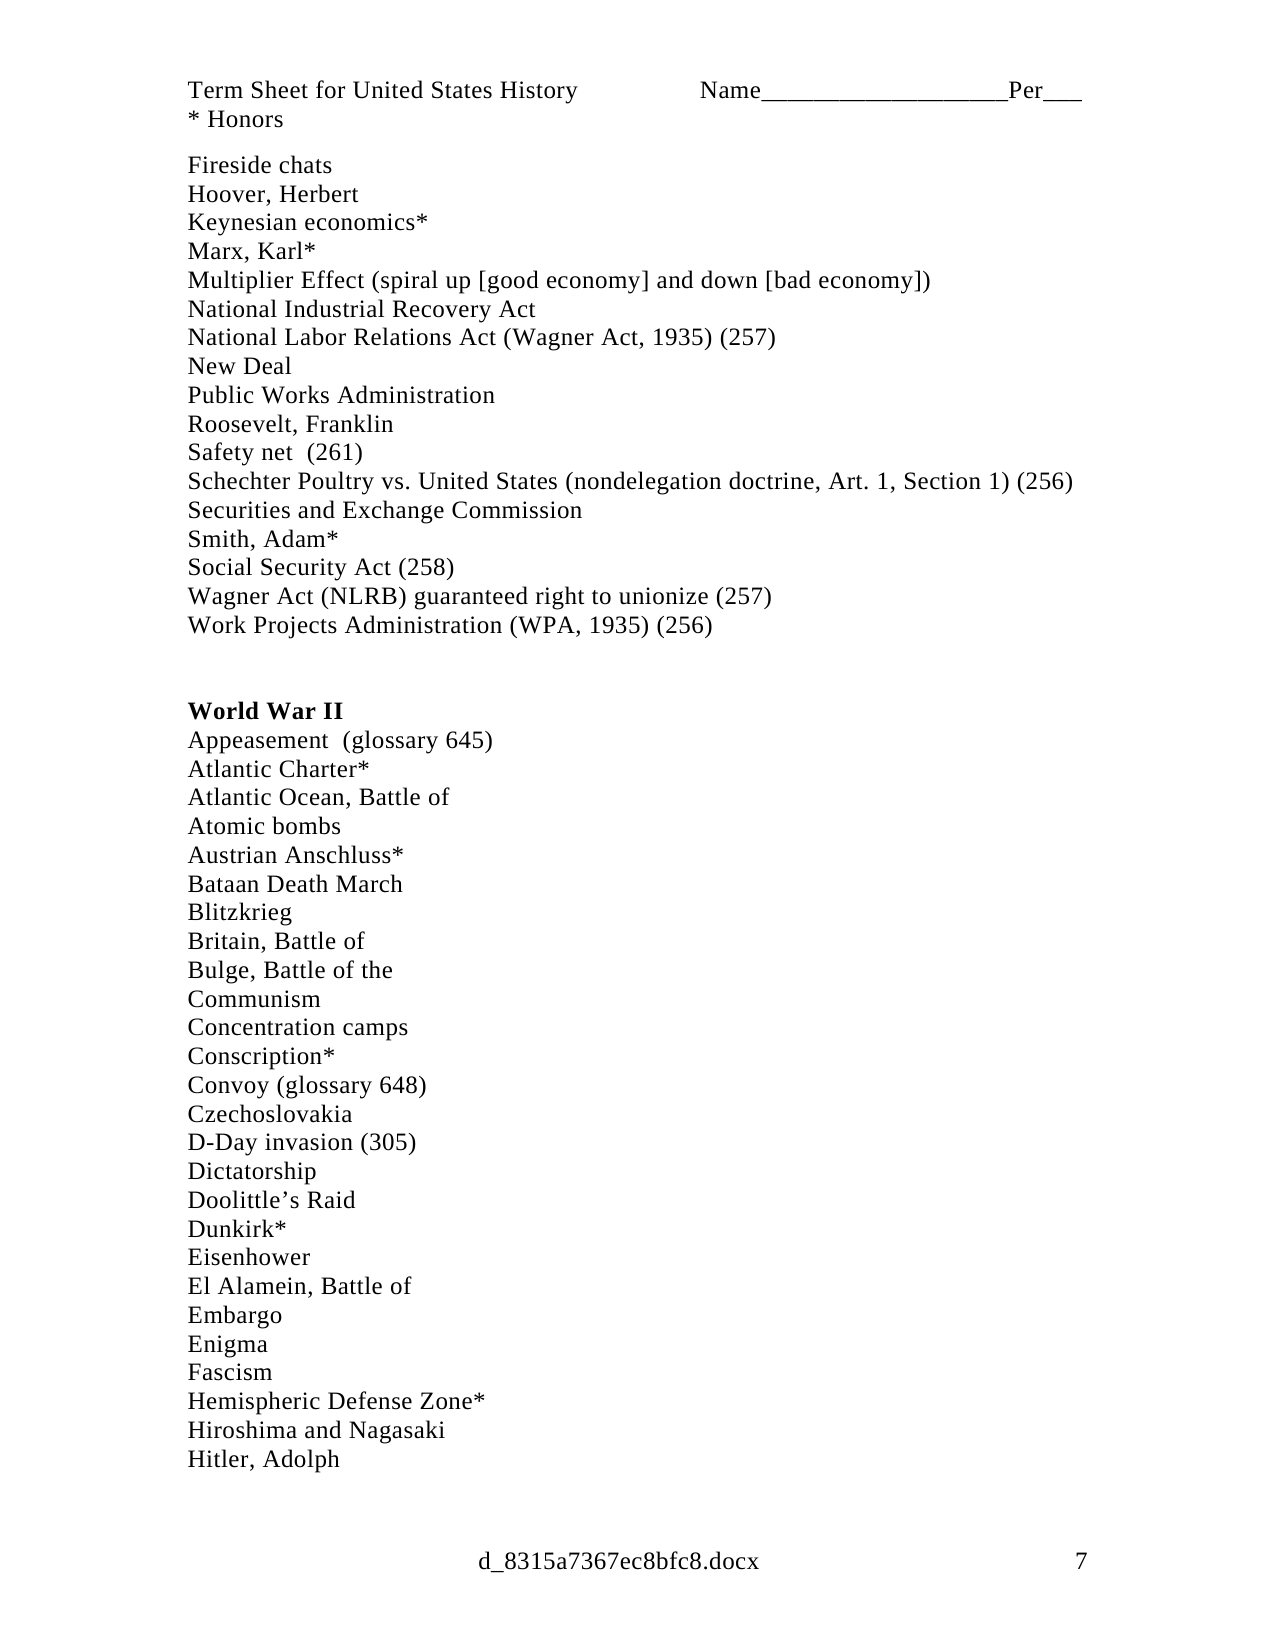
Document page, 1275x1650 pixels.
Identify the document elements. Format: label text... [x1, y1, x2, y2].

text Public Works Administration [187, 380, 1087, 409]
text Atomic bombs [187, 811, 1087, 840]
text Wagner Act (NLRB) guaranteed right to unionize (257) [187, 581, 1087, 610]
text Fireside chats [187, 150, 1087, 179]
text National Labor Relations Act (Wagner Act, 1935) (257) [187, 322, 1087, 351]
text Safety net (261) [187, 437, 1087, 466]
text D-Day invasion (305) [187, 1127, 1087, 1156]
text Hitler, Adolph [187, 1444, 1087, 1472]
text Appeasement (glossary 645) [187, 725, 1087, 754]
text El Alamein, Battle of [187, 1271, 1087, 1300]
text National Industrial Recovery Act [187, 294, 1087, 322]
text Smith, Adam* [187, 524, 1087, 552]
text Austrian Anschluss* [187, 840, 1087, 869]
text Doolittle’s Raid [187, 1185, 1087, 1214]
text Eisenhower [187, 1242, 1087, 1271]
text Work Projects Administration (WPA, 1935) (256) [187, 610, 1087, 639]
text Bulge, Battle of the [187, 955, 1087, 984]
text Bataan Death March [187, 869, 1087, 897]
text Hiroshima and Nagasaki [187, 1415, 1087, 1444]
text Convoy (glossary 648) [187, 1070, 1087, 1099]
text Conscription* [187, 1041, 1087, 1070]
text Social Security Act (258) [187, 552, 1087, 581]
text Dunkirk* [187, 1214, 1087, 1242]
text Czechoslovakia [187, 1099, 1087, 1127]
text Atlantic Charter* [187, 754, 1087, 782]
text Britain, Battle of [187, 926, 1087, 955]
text Roosevelt, Franklin [187, 409, 1087, 437]
text Hoover, Herbert [187, 179, 1087, 207]
text Keynesian economics* [187, 207, 1087, 236]
text Hemispheric Defense Zone* [187, 1386, 1087, 1415]
text Embargo [187, 1300, 1087, 1329]
text Blitzkrieg [187, 897, 1087, 926]
text Enigma [187, 1329, 1087, 1357]
text Securities and Exchange Commission [187, 495, 1087, 524]
text Communism [187, 984, 1087, 1012]
text Schechter Poultry vs. United States (nondelegation doctrine, Art. 1, Section 1) (256) [187, 466, 1087, 495]
text World War II [187, 696, 1087, 725]
text Concentration camps [187, 1012, 1087, 1041]
text Fascism [187, 1357, 1087, 1386]
text Atlantic Ocean, Battle of [187, 782, 1087, 811]
text Multiplier Effect (spiral up [good economy] and down [bad economy]) [187, 265, 1087, 294]
text New Deal [187, 351, 1087, 380]
text Marx, Karl* [187, 236, 1087, 265]
text Dictatorship [187, 1156, 1087, 1185]
